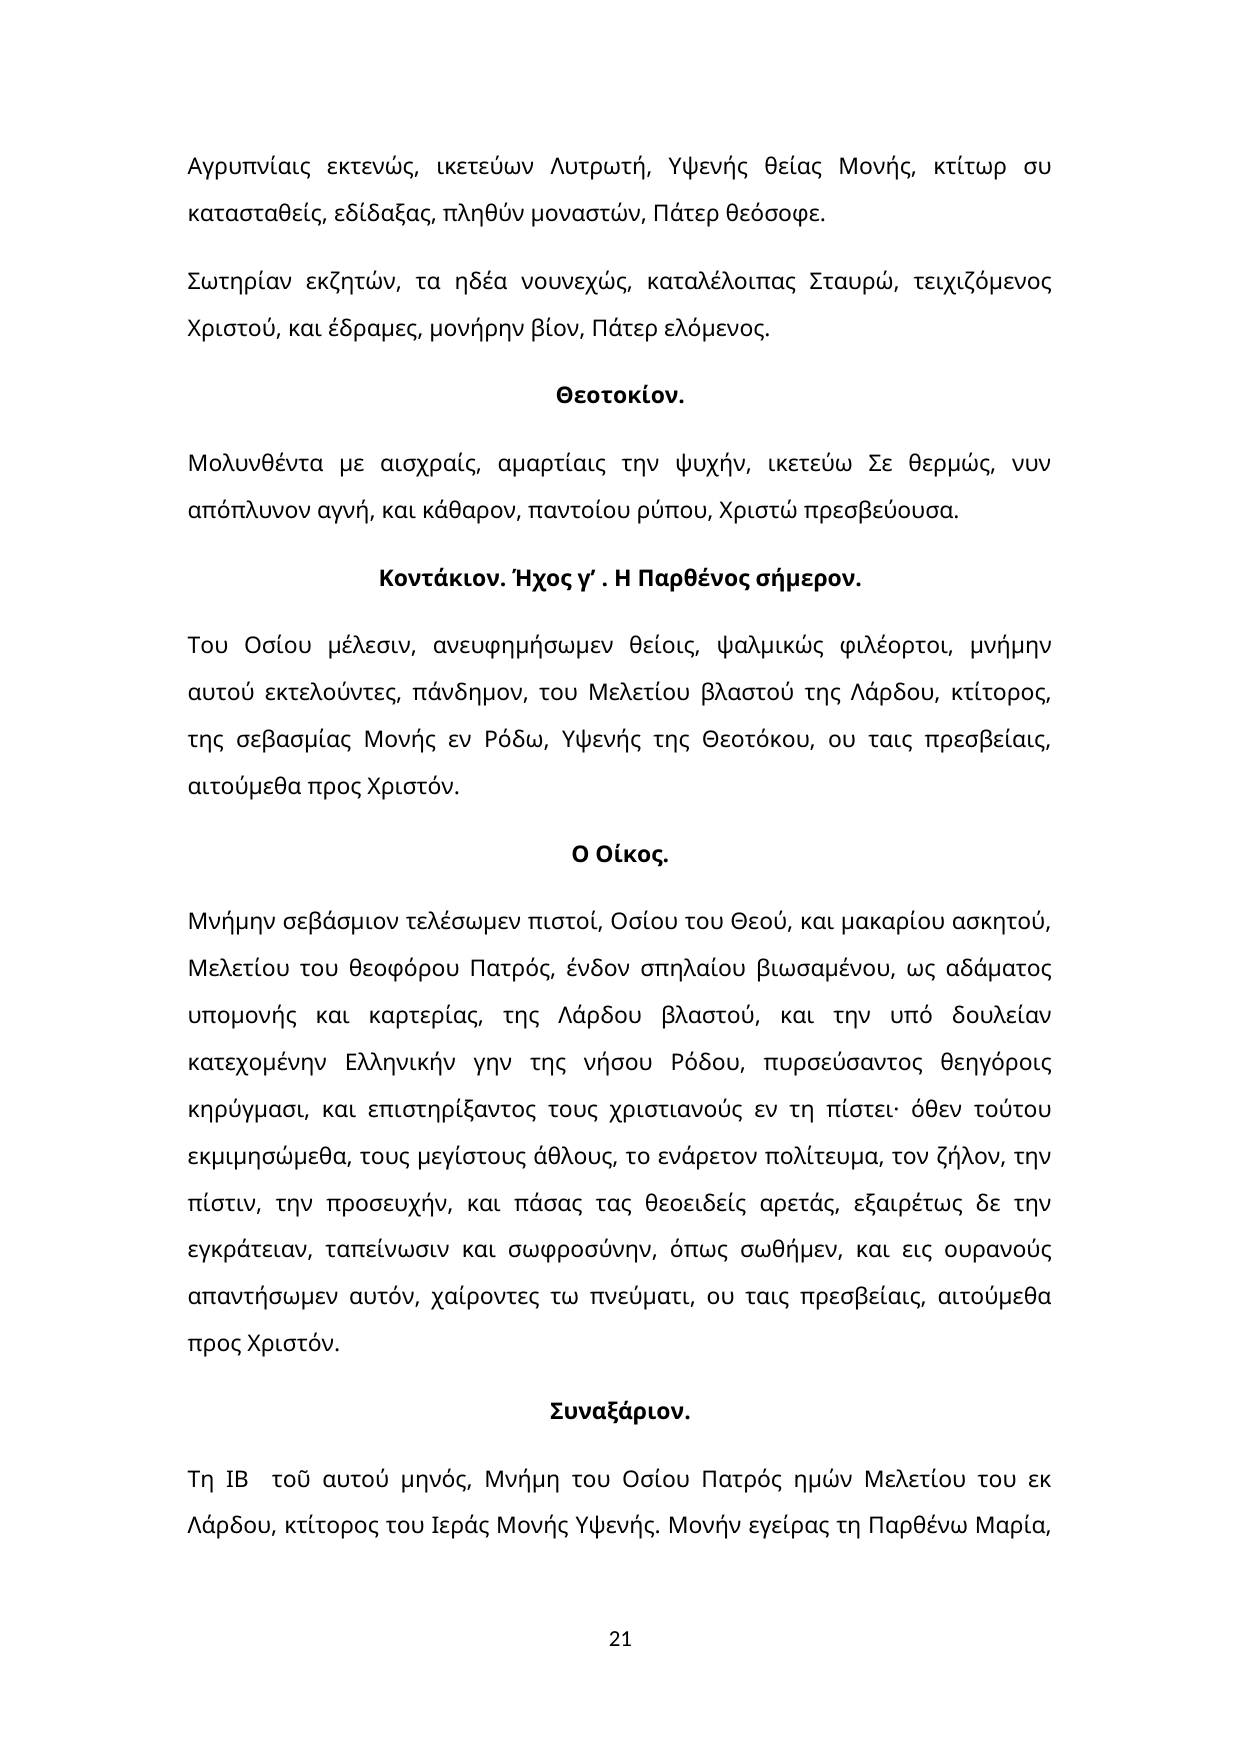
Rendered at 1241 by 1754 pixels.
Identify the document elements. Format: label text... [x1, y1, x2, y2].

text Ο Οίκος. [187, 837, 1053, 869]
text Θεοτοκίον. [187, 379, 1053, 410]
text Μνήμην σεβάσμιον τελέσωμεν πιστοί, Οσίου του Θεού, και μακαρίου ασκητού, Μελετίου του θεοφόρου Πατρός, ένδον σπηλαίου βιωσαμένου, ως αδάματος υπομονής και καρτερίας, της Λάρδου βλαστού, και την υπό δουλείαν κατεχομένην Ελληνικήν γην της νήσου Ρόδου, πυρσεύσαντος θεηγόροις κηρύγμασι, και επιστηρίξαντος τους χριστιανούς εν τη πίστει· όθεν τούτου εκμιμησώμεθα, τους μεγίστους άθλους, το ενάρετον πολίτευμα, τον ζήλον, την πίστιν, την προσευχήν, και πάσας τας θεοειδείς αρετάς, εξαιρέτως δε την εγκράτειαν, ταπείνωσιν και σωφροσύνην, όπως σωθήμεν, και εις ουρανούς απαντήσωμεν αυτόν, χαίροντες τω πνεύματι, ου ταις πρεσβείαις, αιτούμεθα προς Χριστόν. [187, 905, 1053, 1358]
text Κοντάκιον. Ήχος γ’ . Η Παρθένος σήμερον. [187, 561, 1053, 593]
text Μολυνθέντα με αισχραίς, αμαρτίαις την ψυχήν, ικετεύω Σε θερμώς, νυν απόπλυνον αγνή, και κάθαρον, παντοίου ρύπου, Χριστώ πρεσβεύουσα. [187, 447, 1053, 525]
text Του Οσίου μέλεσιν, ανευφημήσωμεν θείοις, ψαλμικώς φιλέορτοι, μνήμην αυτού εκτελούντες, πάνδημον, του Μελετίου βλαστού της Λάρδου, κτίτορος, της σεβασμίας Μονής εν Ρόδω, Υψενής της Θεοτόκου, ου ταις πρεσβείαις, αιτούμεθα προς Χριστόν. [187, 629, 1053, 801]
text Σωτηρίαν εκζητών, τα ηδέα νουνεχώς, καταλέλοιπας Σταυρώ, τειχιζόμενος Χριστού, και έδραμες, μονήρην βίον, Πάτερ ελόμενος. [187, 264, 1053, 343]
text Συναξάριον. [187, 1395, 1053, 1426]
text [187, 1462, 1053, 1541]
text Αγρυπνίαις εκτενώς, ικετεύων Λυτρωτή, Υψενής θείας Μονής, κτίτωρ συ κατασταθείς, εδίδαξας, πληθύν μοναστών, Πάτερ θεόσοφε. [187, 150, 1053, 228]
